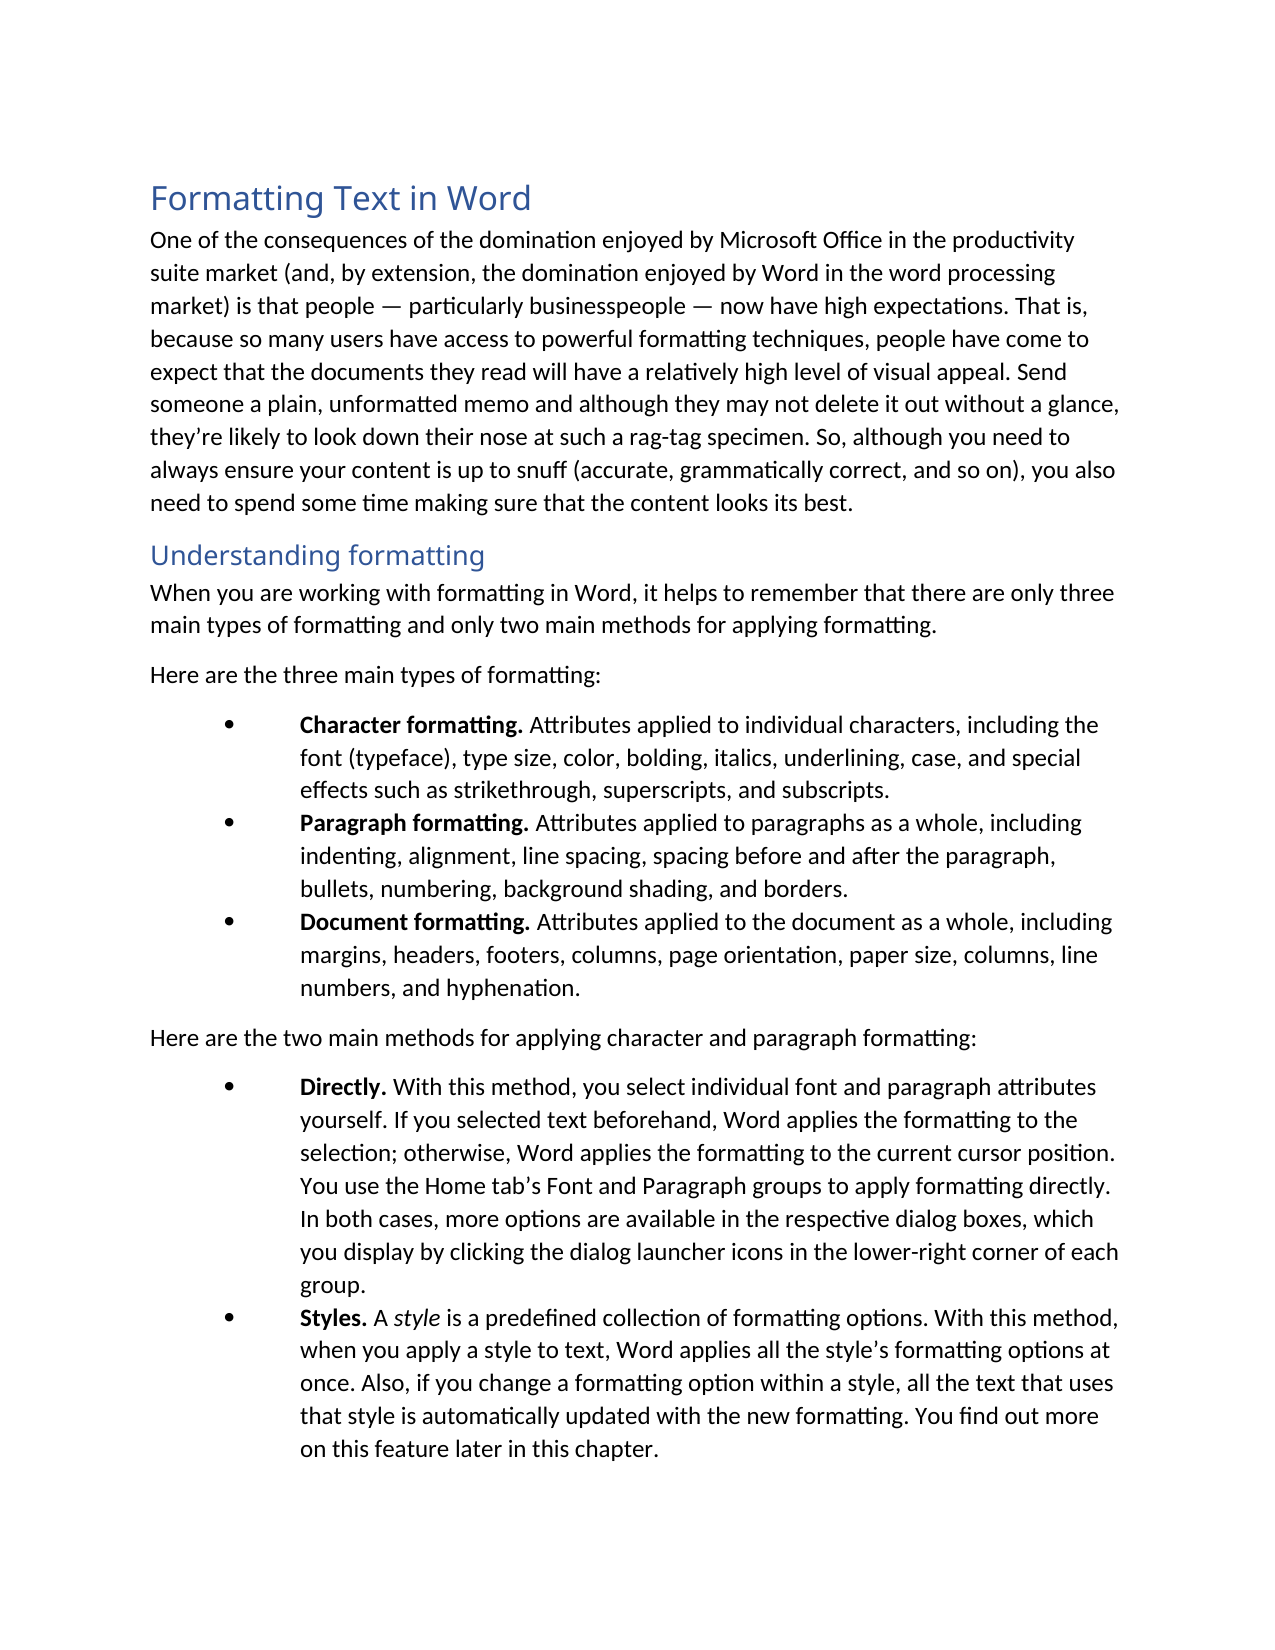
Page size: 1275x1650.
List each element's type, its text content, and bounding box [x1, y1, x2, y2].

subtitle Understanding formatting [150, 537, 1125, 574]
list Document formatting. Attributes applied to the document as a whole, including margins, headers, footers, columns, page orientation, paper size, columns, line numbers, and hyphenation. [225, 906, 1125, 1003]
text Here are the two main methods for applying character and paragraph formatting: [150, 1022, 1125, 1052]
list Character formatting. Attributes applied to individual characters, including the font (typeface), type size, color, bolding, italics, underlining, case, and special effects such as strikethrough, superscripts, and subscripts. [225, 709, 1125, 805]
list Paragraph formatting. Attributes applied to paragraphs as a whole, including indenting, alignment, line spacing, spacing before and after the paragraph, bullets, numbering, background shading, and borders. [225, 807, 1125, 904]
list Styles. A style is a predefined collection of formatting options. With this method, when you apply a style to text, Word applies all the style’s formatting options at once. Also, if you change a formatting option within a style, all the text that uses that style is automatically updated with the new formatting. You find out more on this feature later in this chapter. [225, 1302, 1125, 1464]
text One of the consequences of the domination enjoyed by Microsoft Office in the productivity suite market (and, by extension, the domination enjoyed by Word in the word processing market) is that people — particularly businesspeople — now have high expectations. That is, because so many users have access to powerful formatting techniques, people have come to expect that the documents they read will have a relatively high level of visual appeal. Send someone a plain, unformatted memo and although they may not delete it out without a glance, they’re likely to look down their nose at such a rag-tag specimen. So, although you need to always ensure your content is up to snuff (accurate, grammatically correct, and so on), you also need to spend some time making sure that the content looks its best. [150, 224, 1125, 518]
subtitle Formatting Text in Word [150, 175, 1125, 220]
text When you are working with formatting in Word, it helps to remember that there are only three main types of formatting and only two main methods for applying formatting. [150, 577, 1125, 640]
list Directly. With this method, you select individual font and paragraph attributes yourself. If you selected text beforehand, Word applies the formatting to the selection; otherwise, Word applies the formatting to the current cursor position. You use the Home tab’s Font and Paragraph groups to apply formatting directly. In both cases, more options are available in the respective dialog boxes, which you display by clicking the dialog launcher icons in the lower-right corner of each group. [225, 1071, 1125, 1299]
text Here are the three main types of formatting: [150, 659, 1125, 690]
